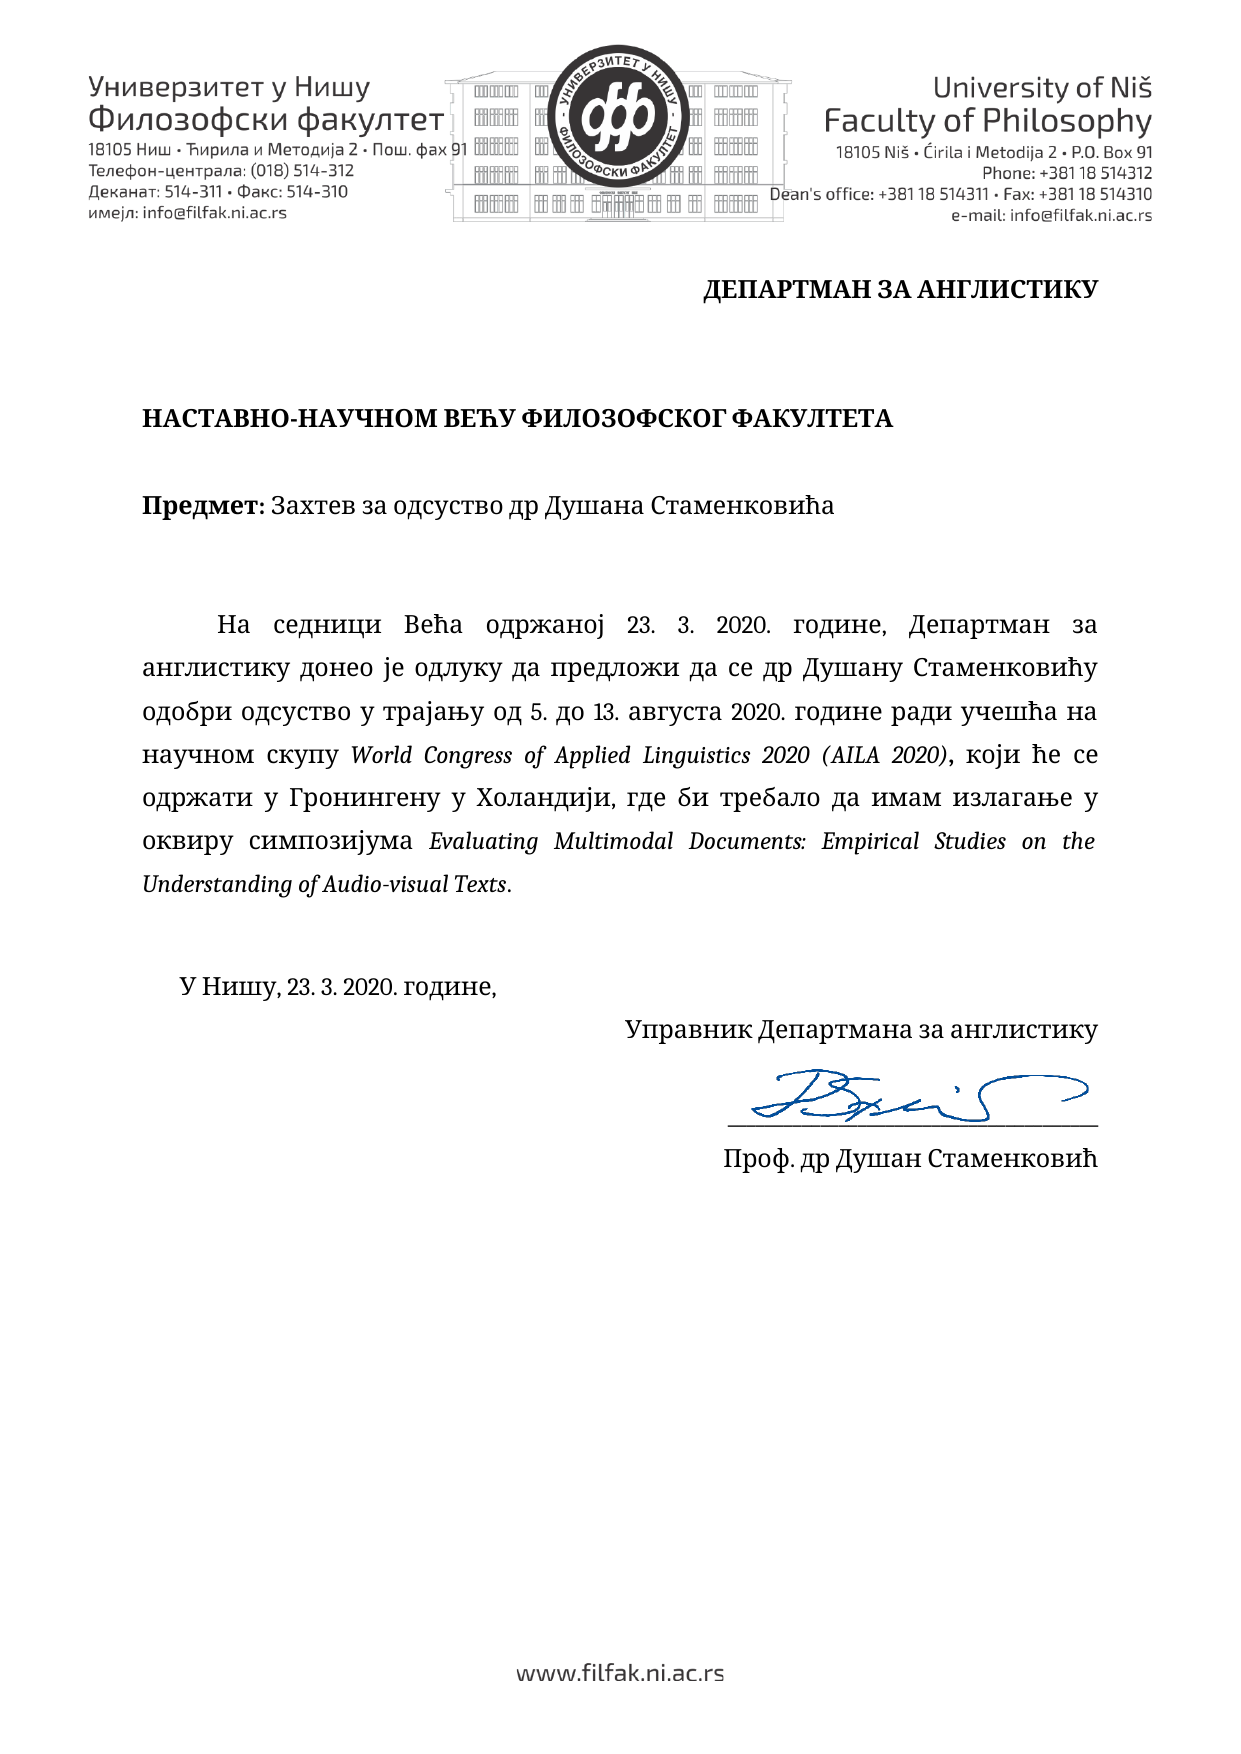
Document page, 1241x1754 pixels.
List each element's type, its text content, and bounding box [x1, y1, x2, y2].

picture [751, 1069, 1089, 1122]
text На седници Већа одржаној 23. 3. 2020. године, Департман за англистику донео је одлуку да предложи да се др Душану Стаменковићу одобри одсуство у трајању од 5. до 13. августа 2020. године ради учешћа на научном скупу World Congress of Applied Linguistics 2020 (AILA 2020), који ће се одржати у Гронингену у Холандији, где би требало да имам излагање у оквиру симпозијума Evaluating Multimodal Documents: Empirical Studies on the Understanding of Audio-visual Texts. [142, 611, 1098, 899]
text Предмет: Захтев за одсуство др Душана Стаменковића [142, 492, 1098, 520]
text У Нишу, 23. 3. 2020. године, [142, 973, 1098, 1002]
picture [516, 1663, 724, 1681]
text Проф. др Душан Стаменковић [142, 1145, 1098, 1174]
text Управник Департмана за англистику [142, 1016, 1098, 1045]
text НАСТАВНО-НАУЧНОМ ВЕЋУ ФИЛОЗОФСКОГ ФАКУЛТЕТА [142, 405, 1098, 434]
text ________________________________________ [142, 1102, 1098, 1131]
picture [88, 44, 1152, 222]
text ДЕПАРТМАН ЗА АНГЛИСТИКУ [142, 276, 1098, 305]
